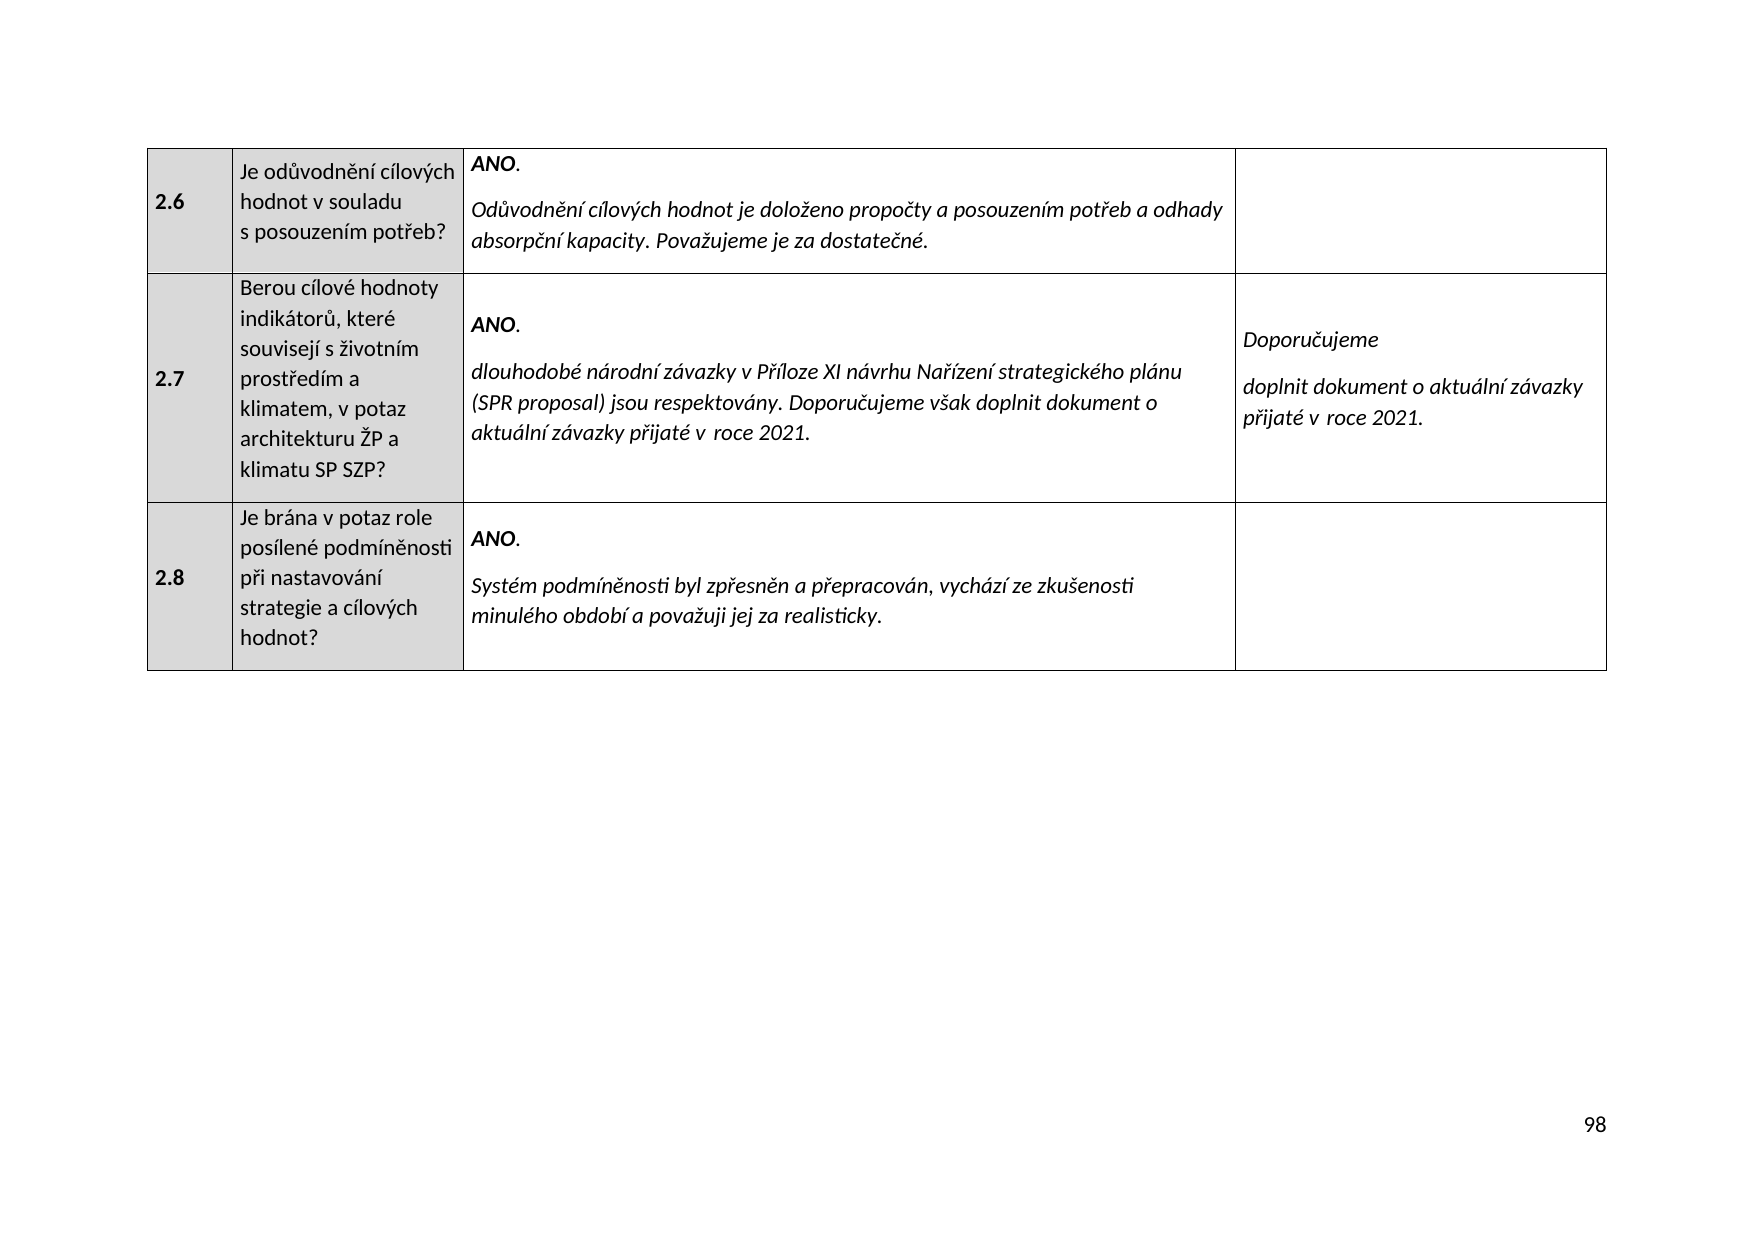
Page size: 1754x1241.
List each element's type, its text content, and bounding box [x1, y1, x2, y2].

table_cell ANO. Systém podmíněnosti byl zpřesněn a přepracován, vychází ze zkušenosti minulého období a považuji jej za realisticky. [464, 503, 1235, 670]
table_cell 2.8 [148, 503, 232, 670]
table_cell [1236, 503, 1606, 670]
table_cell ANO. dlouhodobé národní závazky v Příloze XI návrhu Nařízení strategického plánu (SPR proposal) jsou respektovány. Doporučujeme však doplnit dokument o aktuální závazky přijaté v roce 2021. [464, 274, 1235, 502]
table_cell [1236, 149, 1606, 272]
table_cell Berou cílové hodnoty indikátorů, které souvisejí s životním prostředím a klimatem, v potaz architekturu ŽP a klimatu SP SZP? [233, 274, 463, 502]
table_cell Je brána v potaz role posílené podmíněnosti při nastavování strategie a cílových hodnot? [233, 503, 463, 670]
table_cell Je odůvodnění cílových hodnot v souladu s posouzením potřeb? [233, 149, 463, 272]
table_cell ANO. Odůvodnění cílových hodnot je doloženo propočty a posouzením potřeb a odhady absorpční kapacity. Považujeme je za dostatečné. [464, 149, 1235, 272]
table_cell 2.7 [148, 274, 232, 502]
table_cell 2.6 [148, 149, 232, 272]
table_cell Doporučujeme doplnit dokument o aktuální závazky přijaté v roce 2021. [1236, 274, 1606, 502]
